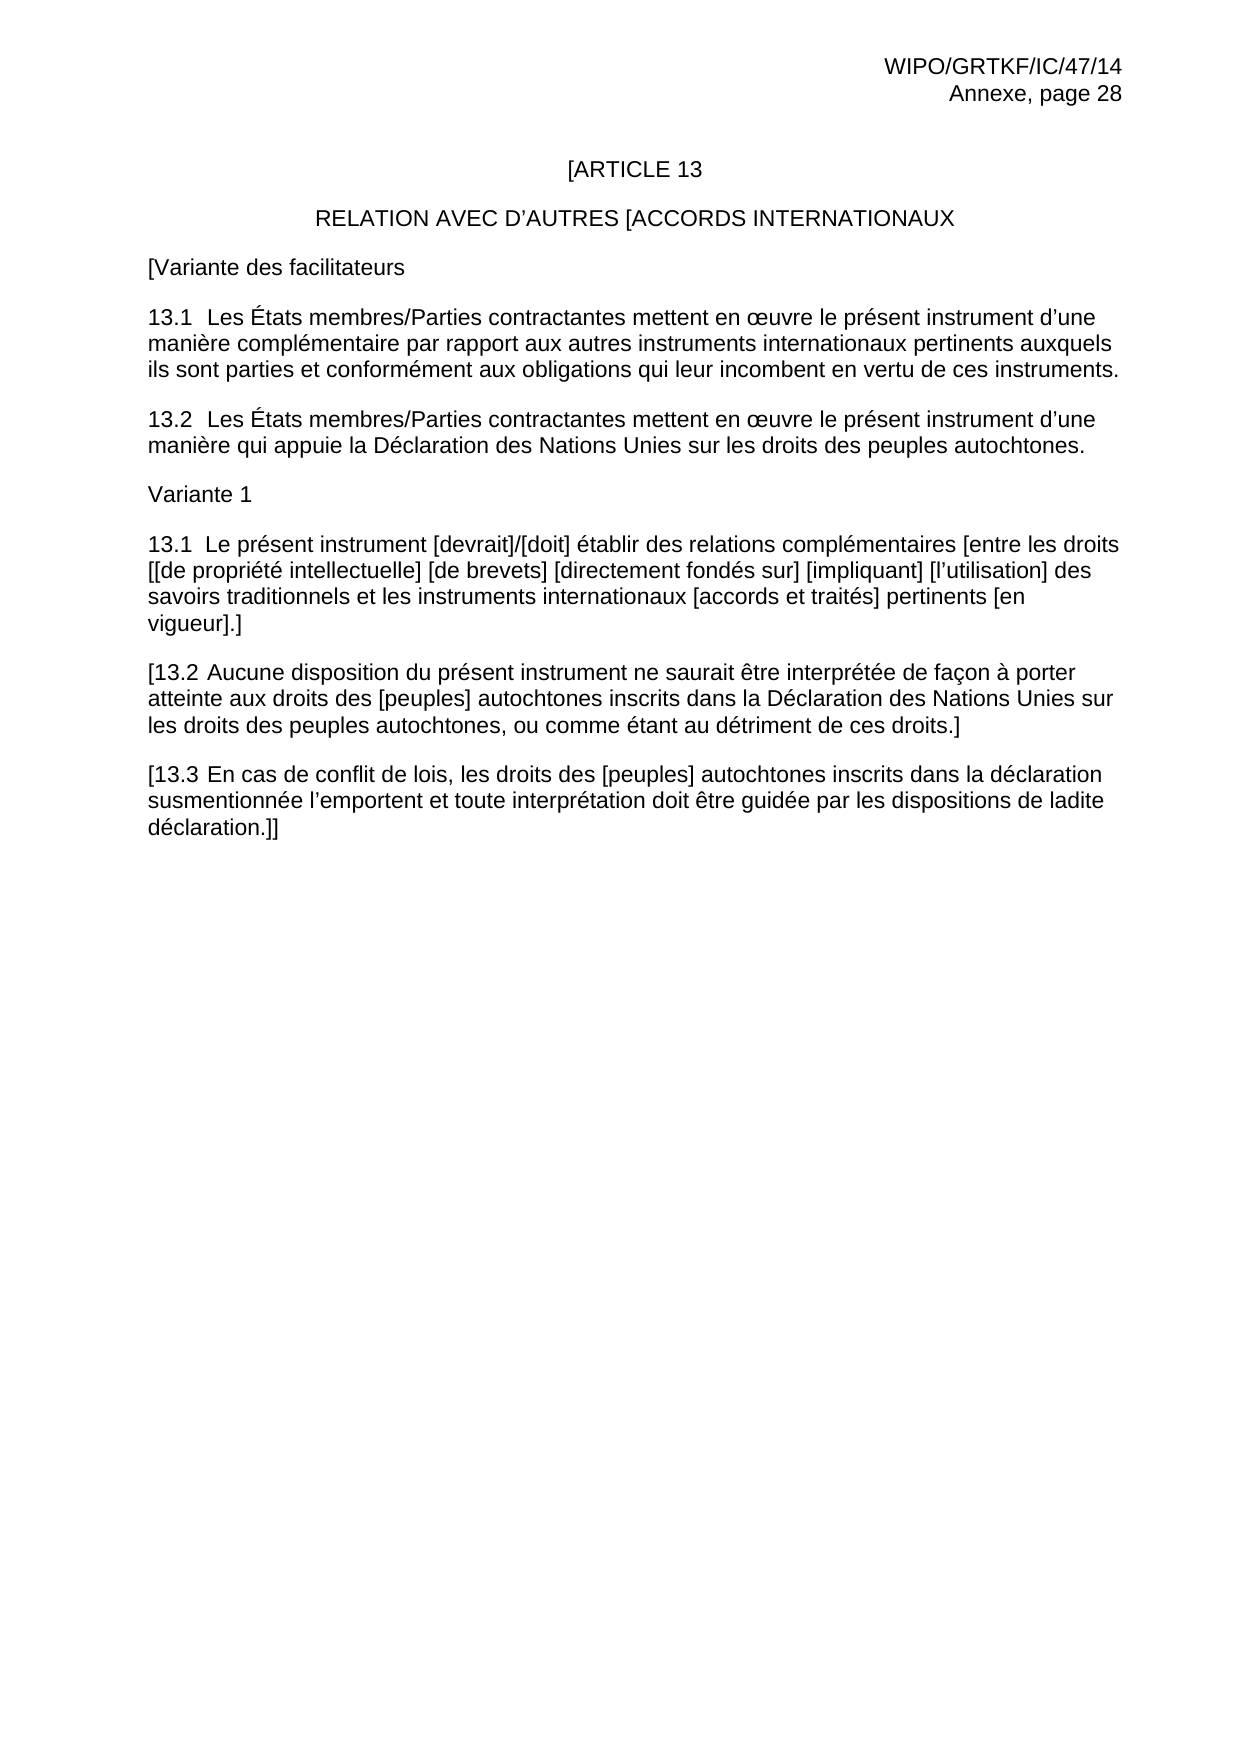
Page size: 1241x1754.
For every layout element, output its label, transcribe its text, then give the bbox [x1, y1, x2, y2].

text [Variante des facilitateurs [148, 254, 1122, 281]
text Variante 1 [148, 481, 1122, 508]
text [13.2 Aucune disposition du présent instrument ne saurait être interprétée de façon à porter atteinte aux droits des [peuples] autochtones inscrits dans la Déclaration des Nations Unies sur les droits des peuples autochtones, ou comme étant au détriment de ces droits.] [148, 659, 1122, 738]
text 13.2 Les États membres/Parties contractantes mettent en œuvre le présent instrument d’une manière qui appuie la Déclaration des Nations Unies sur les droits des peuples autochtones. [148, 406, 1122, 458]
text 13.1 Les États membres/Parties contractantes mettent en œuvre le présent instrument d’une manière complémentaire par rapport aux autres instruments internationaux pertinents auxquels ils sont parties et conformément aux obligations qui leur incombent en vertu de ces instruments. [148, 304, 1122, 383]
text 13.1 Le présent instrument [devrait]/[doit] établir des relations complémentaires [entre les droits [[de propriété intellectuelle] [de brevets] [directement fondés sur] [impliquant] [l’utilisation] des savoirs traditionnels et les instruments internationaux [accords et traités] pertinents [en vigueur].] [148, 531, 1122, 636]
text [13.3 En cas de conflit de lois, les droits des [peuples] autochtones inscrits dans la déclaration susmentionnée l’emportent et toute interprétation doit être guidée par les dispositions de ladite déclaration.]] [148, 761, 1122, 840]
text Relation avec d’autres [accords internationaux [148, 205, 1122, 231]
text [Article 13 [148, 156, 1122, 182]
